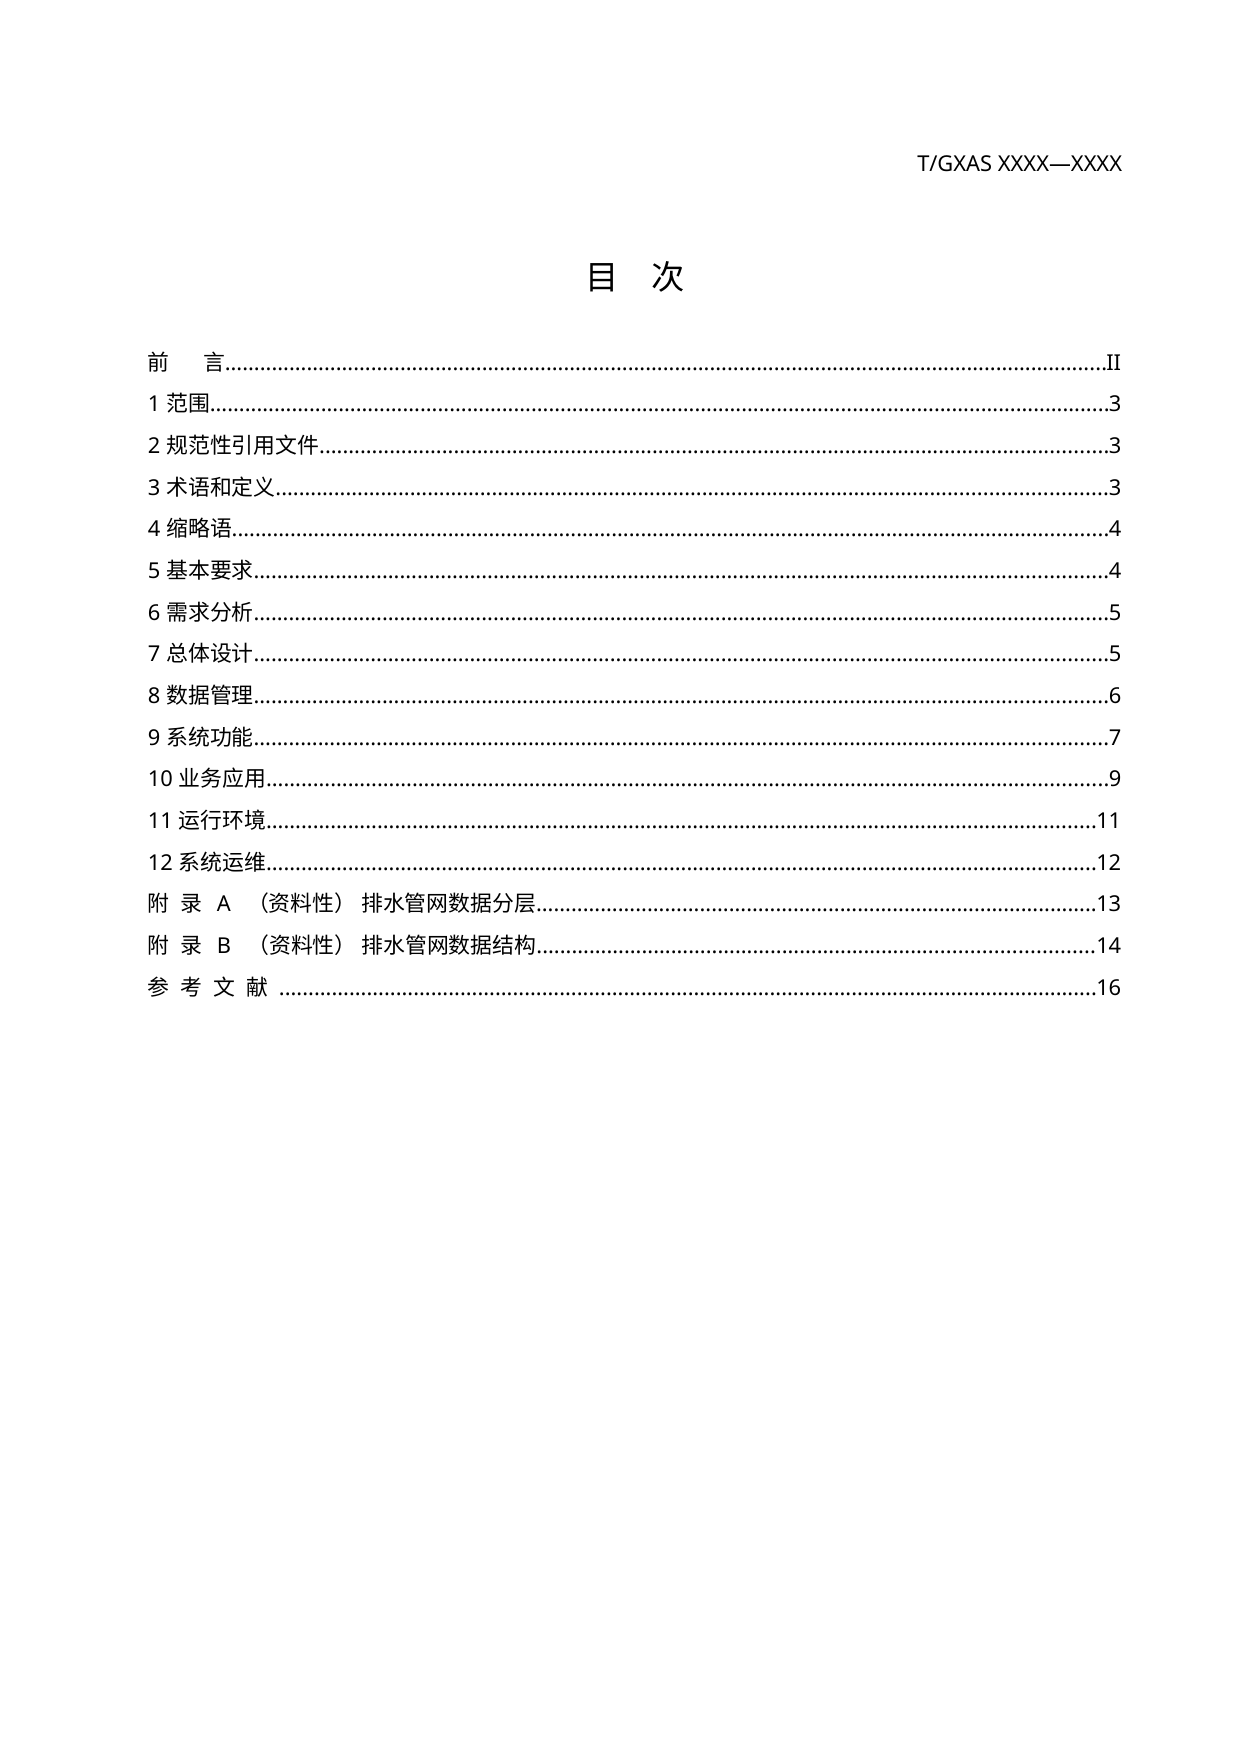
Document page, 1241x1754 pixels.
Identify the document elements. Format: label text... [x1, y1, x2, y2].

text 12 系统运维 12 [148, 837, 1122, 878]
text 2 规范性引用文件 3 [148, 420, 1122, 462]
text 1 范围 3 [148, 378, 1122, 420]
text 参考文献 16 [148, 962, 1122, 1003]
text 11 运行环境 11 [148, 795, 1122, 837]
text 9 系统功能 7 [148, 712, 1122, 753]
text 7 总体设计 5 [148, 628, 1122, 670]
text 5 基本要求 4 [148, 545, 1122, 587]
text 前言 II [148, 337, 1122, 378]
text 4 缩略语 4 [148, 503, 1122, 545]
text 3 术语和定义 3 [148, 462, 1122, 503]
text 目次 [148, 251, 1122, 299]
text 8 数据管理 6 [148, 670, 1122, 712]
text 附录A （资料性） 排水管网数据分层 13 [148, 878, 1122, 920]
text 10 业务应用 9 [148, 753, 1122, 795]
text 附录B （资料性） 排水管网数据结构 14 [148, 920, 1122, 962]
text 6 需求分析 5 [148, 587, 1122, 628]
